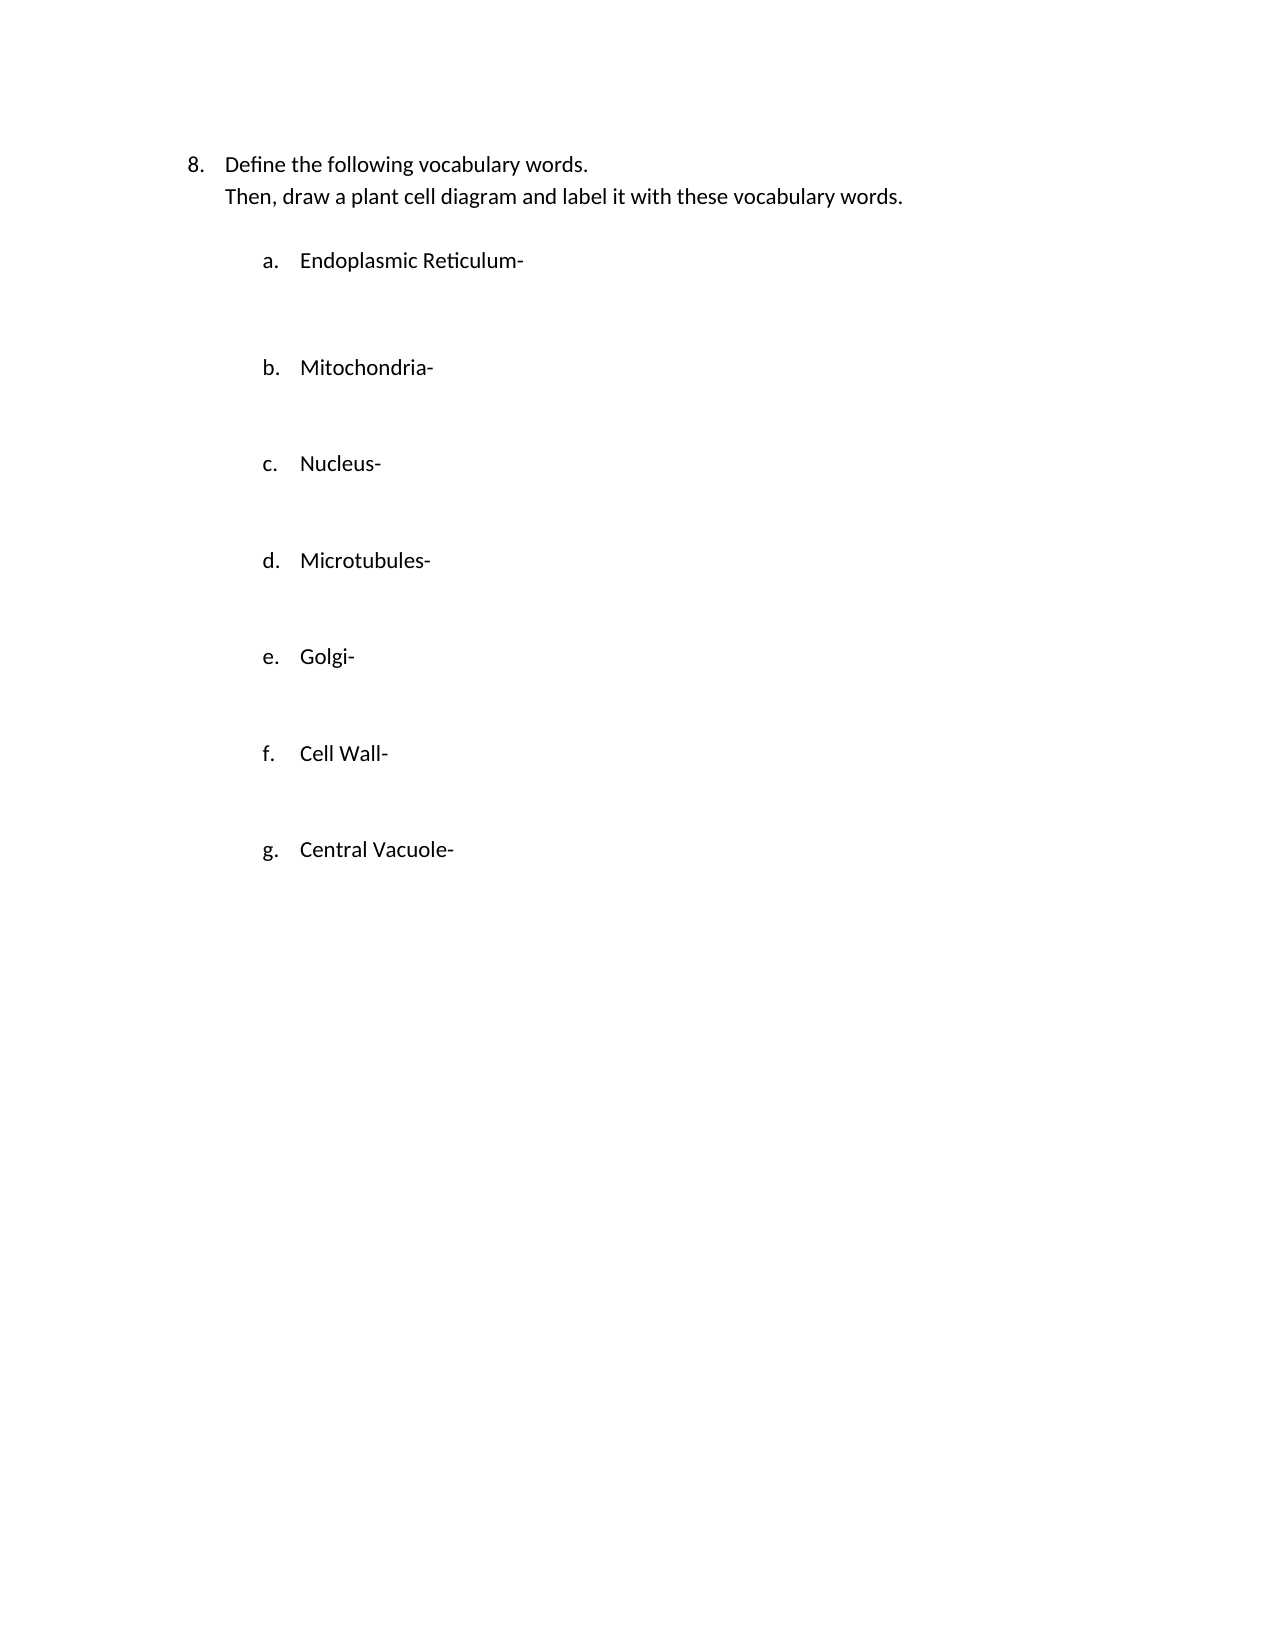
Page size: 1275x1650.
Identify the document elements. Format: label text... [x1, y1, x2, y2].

list Mitochondria- [262, 353, 1125, 381]
list Microtubules- [262, 546, 1125, 574]
list Nucleus- [262, 449, 1125, 477]
list Endoplasmic Reticulum- [262, 247, 1125, 274]
list Central Vacuole- [262, 835, 1125, 863]
list Then, draw a plant cell diagram and label it with these vocabulary words. [225, 182, 1125, 210]
list Golgi- [262, 642, 1125, 670]
list Cell Wall- [262, 739, 1125, 767]
list Define the following vocabulary words. [187, 150, 1125, 178]
